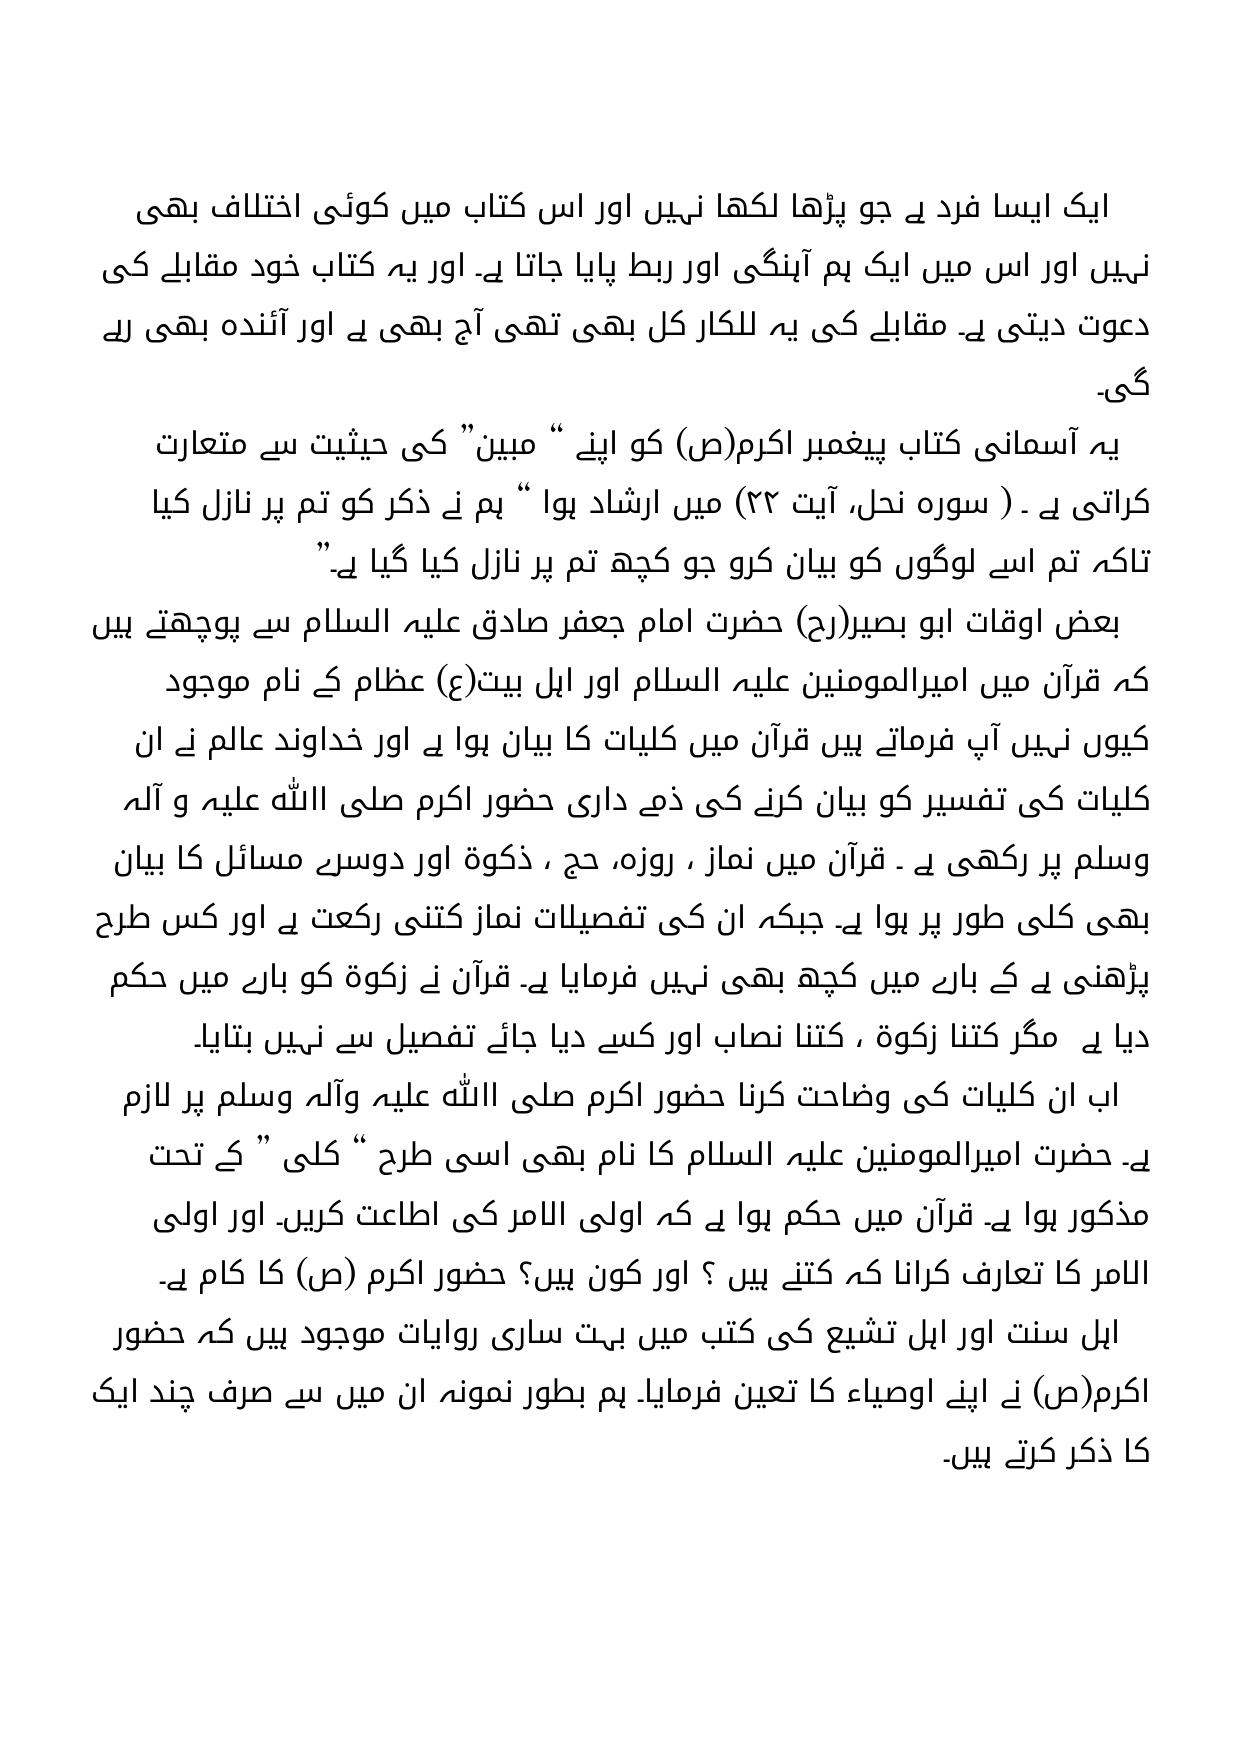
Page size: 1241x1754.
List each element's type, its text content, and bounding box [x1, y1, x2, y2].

text اب ان کلیات کی وضاحت کرنا حضور اکرم صلی اﷲ علیہ وآلہ وسلم پر لازم ہے۔ حضرت امیرالمومنین علیہ السلام کا نام بھی اسی طرح “ کلی ” کے تحت مذکور ہوا ہے۔ قرآن میں حکم ہوا ہے کہ اولی الامر کی اطاعت کریں۔ اور اولی الامر کا تعارف کرانا کہ کتنے ہیں ؟ اور کون ہیں؟ حضور اکرم (ص) کا کام ہے۔ [89, 1066, 1152, 1303]
text اہل سنت اور اہل تشیع کی کتب میں بہت ساری روایات موجود ہیں کہ حضور اکرم(ص) نے اپنے اوصیاء کا تعین فرمایا۔ ہم بطور نمونہ ان میں سے صرف چند ایک کا ذکر کرتے ہیں۔ [89, 1303, 1152, 1481]
text ایک ایسا فرد ہے جو پڑھا لکھا نہیں اور اس کتاب میں کوئی اختلاف بھی نہیں اور اس میں ایک ہم آہنگی اور ربط پایا جاتا ہے۔ اور یہ کتاب خود مقابلے کی دعوت دیتی ہے۔ مقابلے کی یہ للکار کل بھی تھی آج بھی ہے اور آئندہ بھی رہے گی۔ [89, 177, 1152, 414]
text بعض اوقات ابو بصیر(رح) حضرت امام جعفر صادق علیہ السلام سے پوچھتے ہیں کہ قرآن میں امیرالمومنین علیہ السلام اور اہل بیت(ع) عظام کے نام موجود کیوں نہیں آپ فرماتے ہیں قرآن میں کلیات کا بیان ہوا ہے اور خداوند عالم نے ان کلیات کی تفسیر کو بیان کرنے کی ذمے داری حضور اکرم صلی اﷲ علیہ و آلہ وسلم پر رکھی ہے ۔ قرآن میں نماز ، روزہ، حج ، ذکوة اور دوسرے مسائل کا بیان بھی کلی طور پر ہوا ہے۔ جبکہ ان کی تفصیلات نماز کتنی رکعت ہے اور کس طرح پڑھنی ہے کے بارے میں کچھ بھی نہیں فرمایا ہے۔ قرآن نے زکوة کو بارے میں حکم دیا ہے مگر کتنا زکوة ، کتنا نصاب اور کسے دیا جائے تفصیل سے نہیں بتایا۔ [89, 592, 1152, 1066]
text یہ آسمانی کتاب پیغمبر اکرم(ص) کو اپنے “ مبین” کی حیثیت سے متعارت کراتی ہے ۔ ( سورہ نحل، آیت ۴۴) میں ارشاد ہوا “ ہم نے ذکر کو تم پر نازل کیا تاکہ تم اسے لوگوں کو بیان کرو جو کچھ تم پر نازل کیا گیا ہے۔” [89, 414, 1152, 592]
